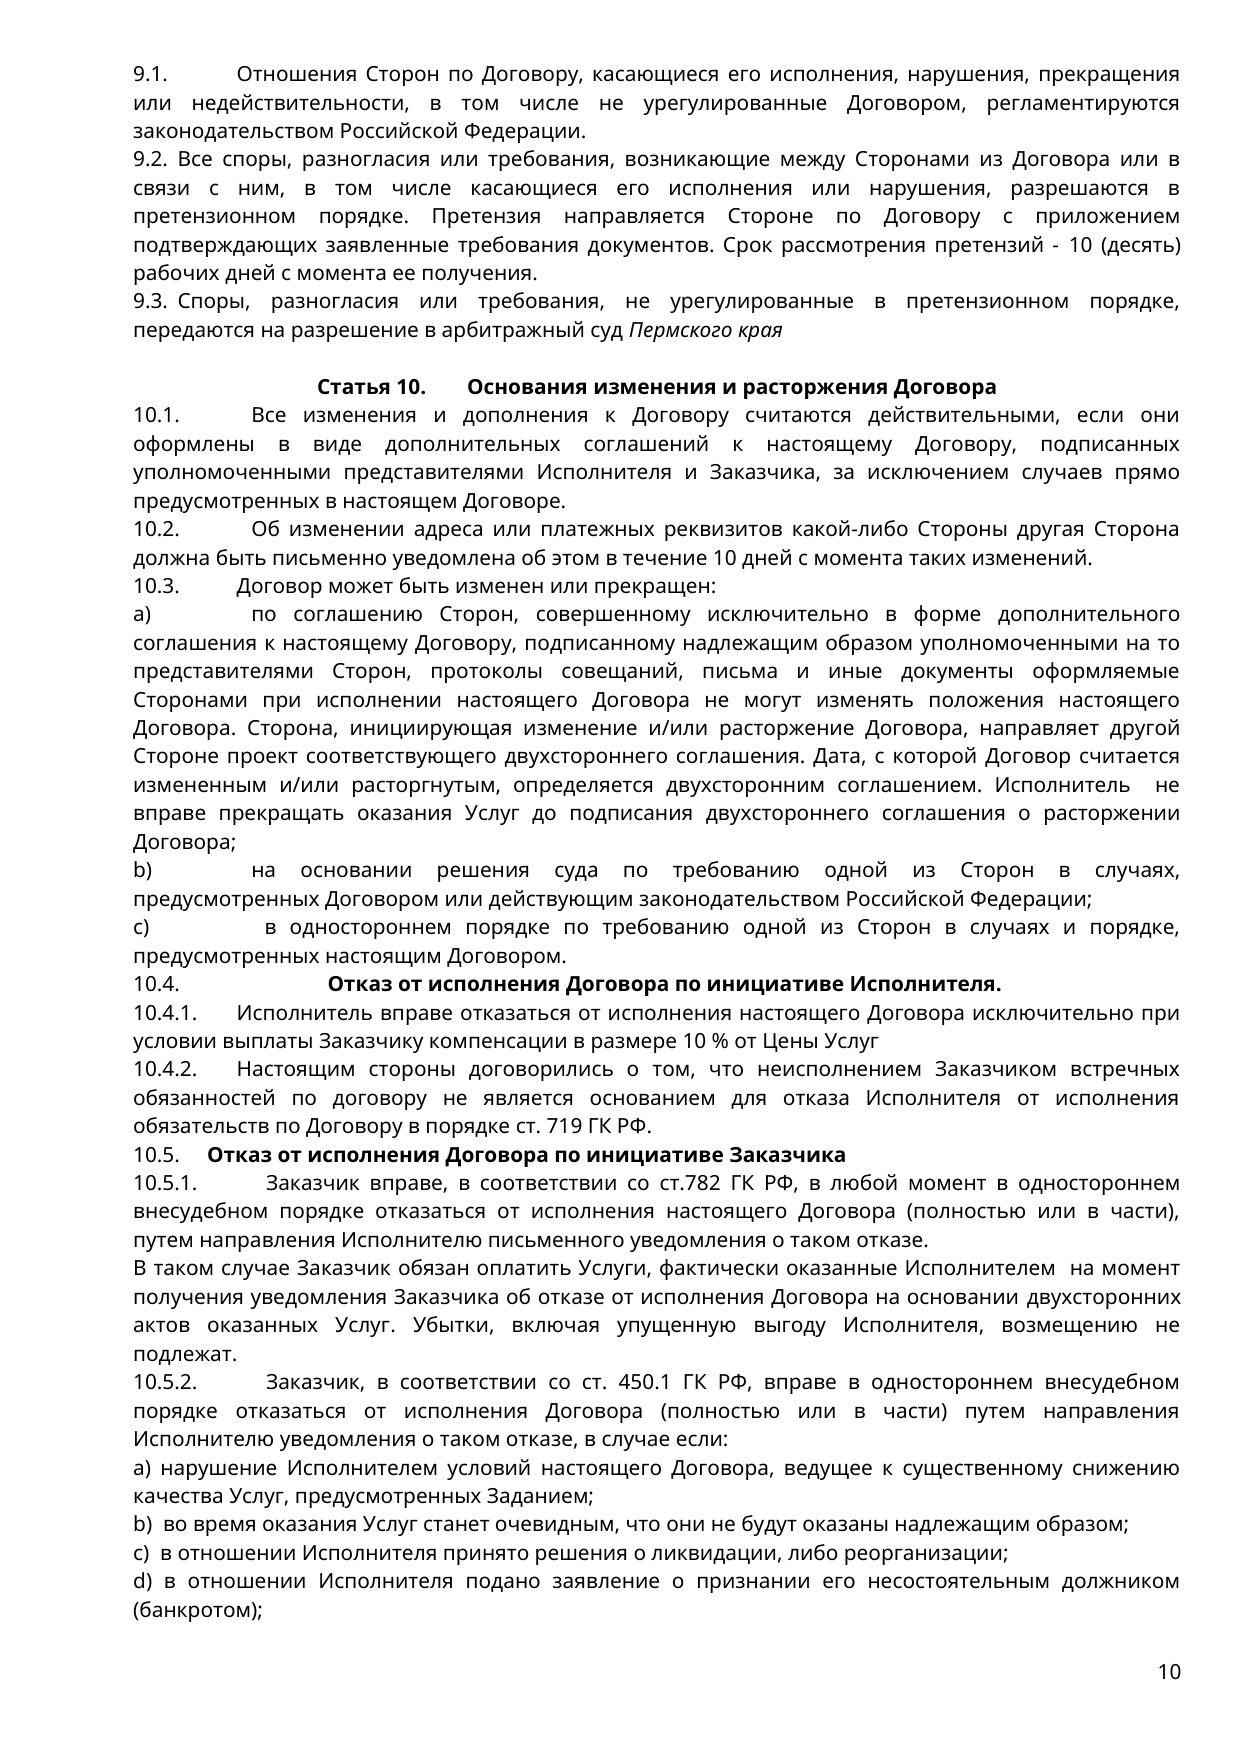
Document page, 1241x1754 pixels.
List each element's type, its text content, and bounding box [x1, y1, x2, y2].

list Отказ от исполнения Договора по инициативе Заказчика [133, 1140, 1181, 1168]
list Заказчик, в соответствии со ст. 450.1 ГК РФ, вправе в одностороннем внесудебном порядке отказаться от исполнения Договора (полностью или в части) путем направления Исполнителю уведомления о таком отказе, в случае если: [133, 1367, 1181, 1453]
text d) в отношении Исполнителя подано заявление о признании его несостоятельным должником (банкротом); [133, 1566, 1181, 1623]
list Договор может быть изменен или прекращен: [133, 571, 1181, 599]
list Все споры, разногласия или требования, возникающие между Сторонами из Договора или в связи с ним, в том числе касающиеся его исполнения или нарушения, разрешаются в претензионном порядке. Претензия направляется Стороне по Договору с приложением подтверждающих заявленные требования документов. Срок рассмотрения претензий - 10 (десять) рабочих дней с момента ее получения. [133, 144, 1181, 287]
list Все изменения и дополнения к Договору считаются действительными, если они оформлены в виде дополнительных соглашений к настоящему Договору, подписанных уполномоченными представителями Исполнителя и Заказчика, за исключением случаев прямо предусмотренных в настоящем Договоре. [133, 400, 1181, 514]
list в одностороннем порядке по требованию одной из Сторон в случаях и порядке, предусмотренных настоящим Договором. [133, 912, 1181, 969]
list по соглашению Сторон, совершенному исключительно в форме дополнительного соглашения к настоящему Договору, подписанному надлежащим образом уполномоченными на то представителями Сторон, протоколы совещаний, письма и иные документы оформляемые Сторонами при исполнении настоящего Договора не могут изменять положения настоящего Договора. Сторона, инициирующая изменение и/или расторжение Договора, направляет другой Стороне проект соответствующего двухстороннего соглашения. Дата, с которой Договор считается измененным и/или расторгнутым, определяется двухсторонним соглашением. Исполнитель не вправе прекращать оказания Услуг до подписания двухстороннего соглашения о расторжении Договора; [133, 599, 1181, 855]
list Отношения Сторон по Договору, касающиеся его исполнения, нарушения, прекращения или недействительности, в том числе не урегулированные Договором, регламентируются законодательством Российской Федерации. [133, 59, 1181, 144]
text b) во время оказания Услуг станет очевидным, что они не будут оказаны надлежащим образом; [133, 1509, 1181, 1538]
subtitle Основания изменения и расторжения Договора [133, 372, 1181, 400]
list В таком случае Заказчик обязан оплатить Услуги, фактически оказанные Исполнителем на момент получения уведомления Заказчика об отказе от исполнения Договора на основании двухсторонних актов оказанных Услуг. Убытки, включая упущенную выгоду Исполнителя, возмещению не подлежат. [133, 1253, 1181, 1367]
text a) нарушение Исполнителем условий настоящего Договора, ведущее к существенному снижению качества Услуг, предусмотренных Заданием; [133, 1453, 1181, 1509]
list Настоящим стороны договорились о том, что неисполнением Заказчиком встречных обязанностей по договору не является основанием для отказа Исполнителя от исполнения обязательств по Договору в порядке ст. 719 ГК РФ. [133, 1054, 1181, 1140]
list Об изменении адреса или платежных реквизитов какой-либо Стороны другая Сторона должна быть письменно уведомлена об этом в течение 10 дней с момента таких изменений. [133, 514, 1181, 571]
text c) в отношении Исполнителя принято решения о ликвидации, либо реорганизации; [133, 1538, 1181, 1566]
list Исполнитель вправе отказаться от исполнения настоящего Договора исключительно при условии выплаты Заказчику компенсации в размере 10 % от Цены Услуг [133, 998, 1181, 1054]
list Споры, разногласия или требования, не урегулированные в претензионном порядке, передаются на разрешение в арбитражный суд Пермского края [133, 287, 1181, 343]
list Заказчик вправе, в соответствии со ст.782 ГК РФ, в любой момент в одностороннем внесудебном порядке отказаться от исполнения настоящего Договора (полностью или в части), путем направления Исполнителю письменного уведомления о таком отказе. [133, 1168, 1181, 1253]
list Отказ от исполнения Договора по инициативе Исполнителя. [133, 969, 1181, 998]
list на основании решения суда по требованию одной из Сторон в случаях, предусмотренных Договором или действующим законодательством Российской Федерации; [133, 855, 1181, 912]
